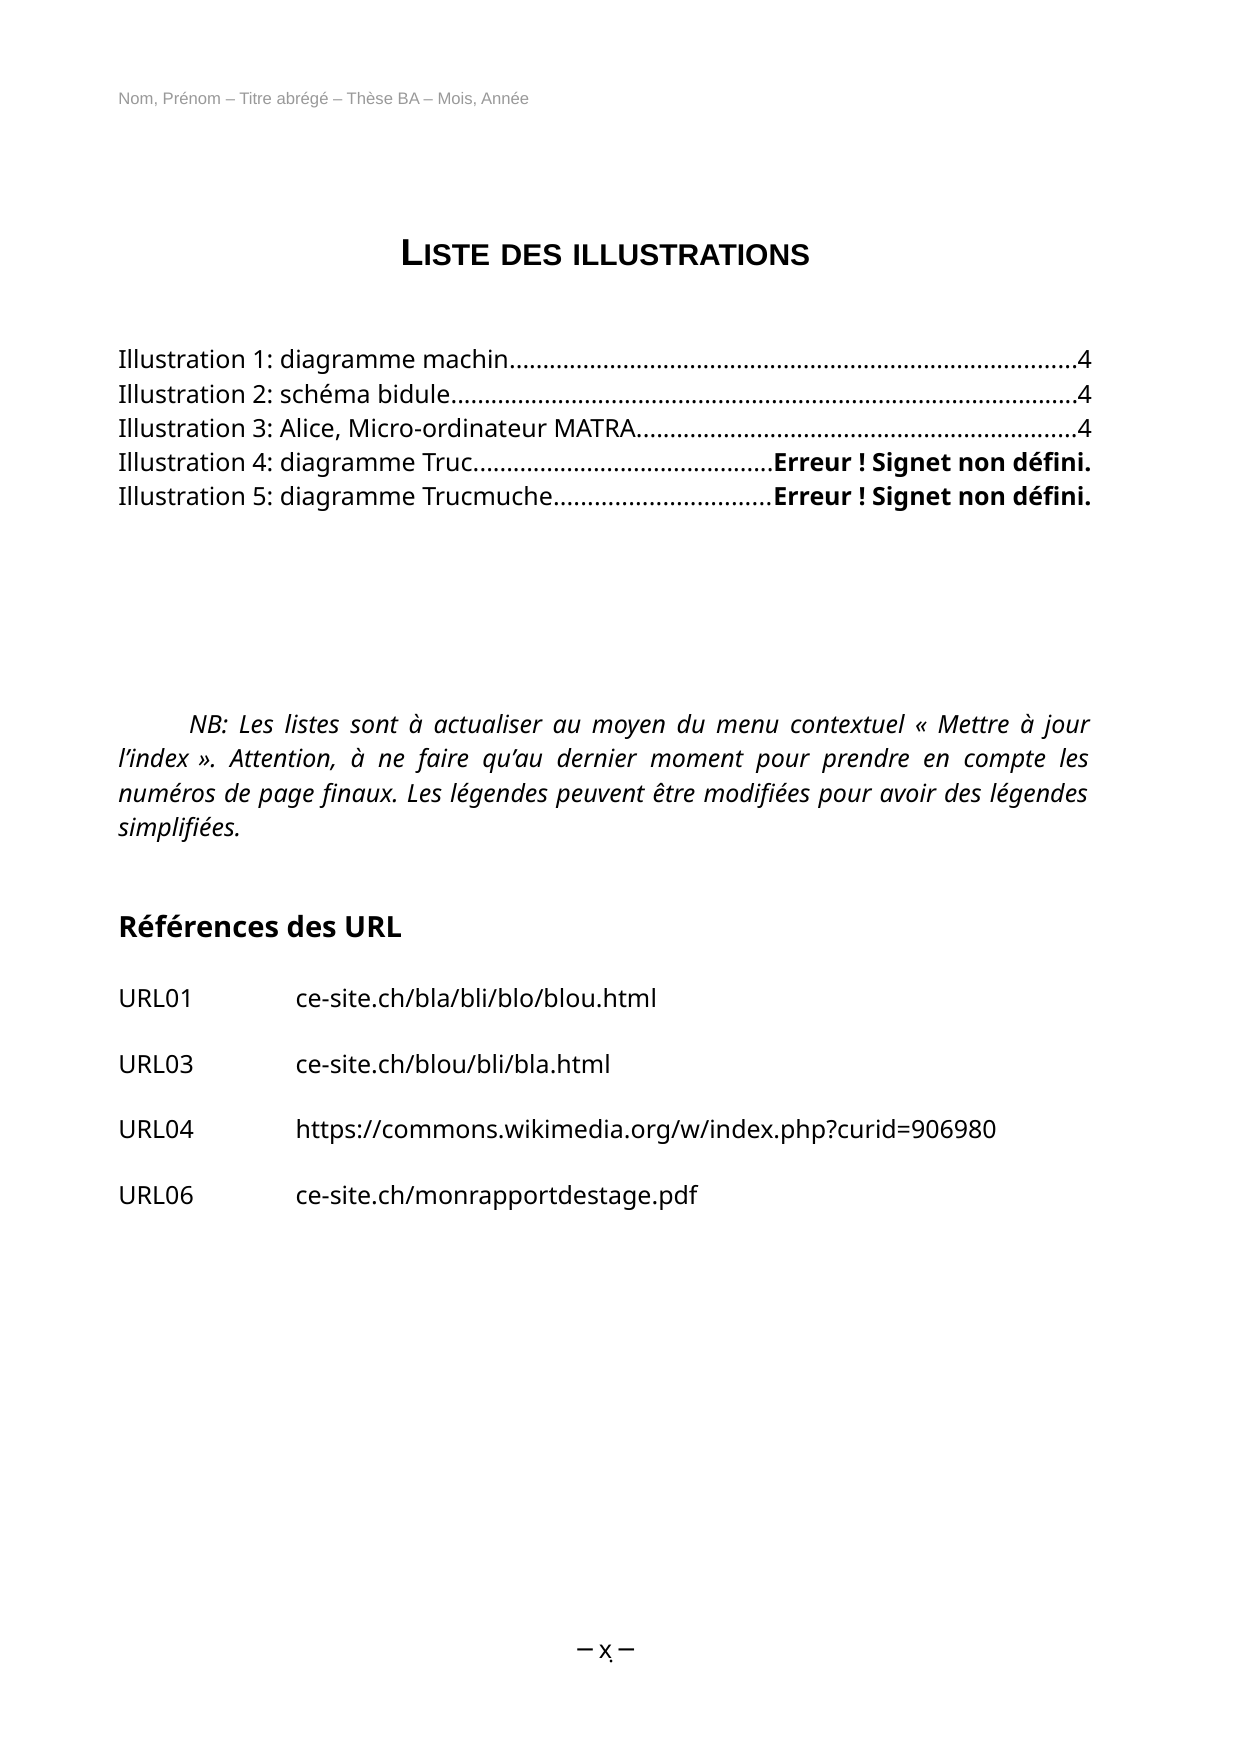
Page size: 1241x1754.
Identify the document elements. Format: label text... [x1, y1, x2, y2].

text Illustration 2: schéma bidule 4 [118, 376, 1093, 410]
text NB: Les listes sont à actualiser au moyen du menu contextuel « Mettre à jour l’index ». Attention, à ne faire qu’au dernier moment pour prendre en compte les numéros de page finaux. Les légendes peuvent être modifiées pour avoir des légendes simplifiées. [118, 707, 1093, 843]
text Illustration 1: diagramme machin 4 [118, 342, 1093, 376]
text URL06 ce-site.ch/monrapportdestage.pdf [118, 1177, 1093, 1212]
text URL03 ce-site.ch/blou/bli/bla.html [118, 1046, 1093, 1080]
text URL01 ce-site.ch/bla/bli/blo/blou.html [118, 981, 1093, 1015]
text Illustration 4: diagramme Truc. Erreur ! Signet non défini. [118, 444, 1093, 478]
text Références des URL [118, 907, 1093, 946]
text Illustration 5: diagramme Trucmuche. Erreur ! Signet non défini. [118, 478, 1093, 512]
text URL04 https://commons.wikimedia.org/w/index.php?curid=906980 [118, 1112, 1093, 1146]
text Liste des illustrations [118, 230, 1093, 273]
text Illustration 3: Alice, Micro-ordinateur MATRA. 4 [118, 410, 1093, 444]
